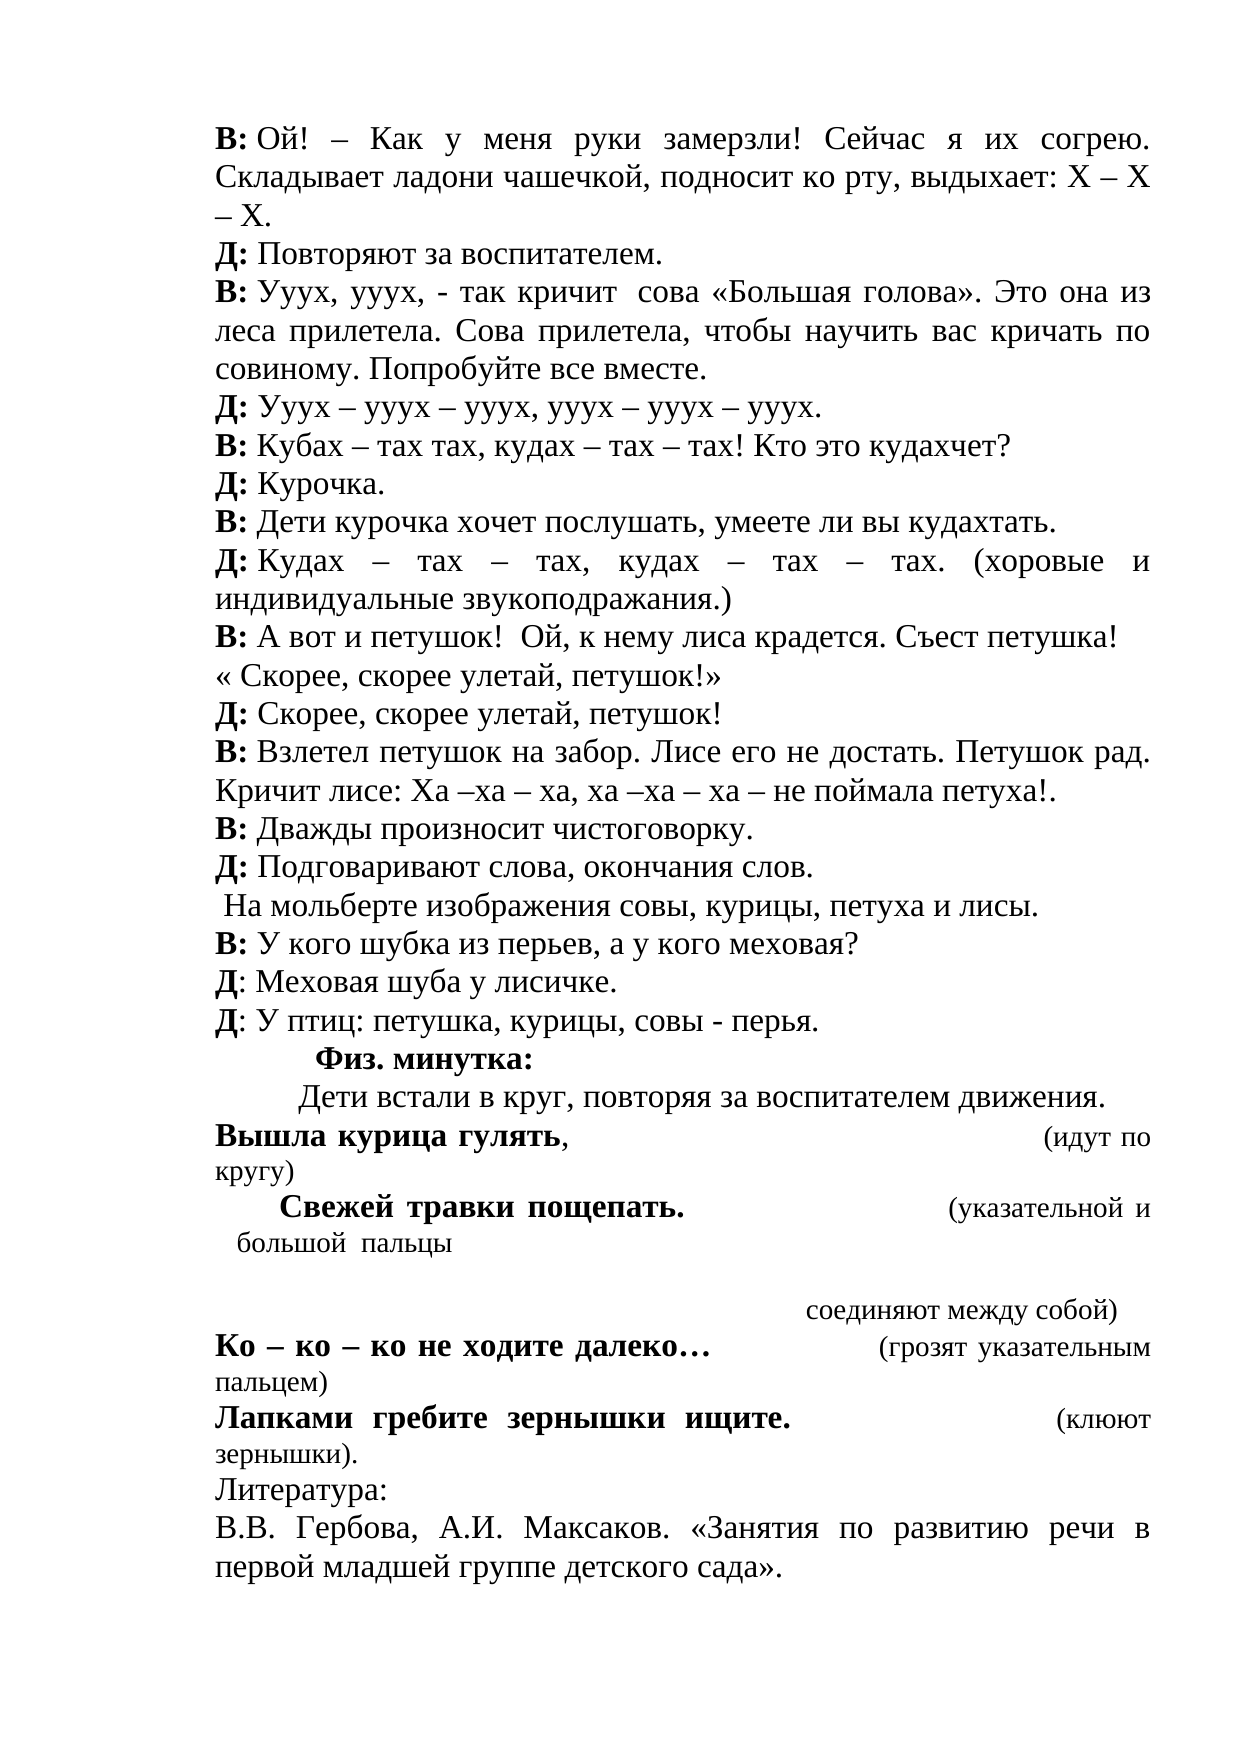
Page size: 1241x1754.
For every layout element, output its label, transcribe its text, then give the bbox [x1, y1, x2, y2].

text В: Взлетел петушок на забор. Лисе его не достать. Петушок рад. Кричит лисе: Ха –ха – ха, ха –ха – ха – не поймала петуха!. [215, 731, 1152, 808]
text Вышла курица гулять, (идут по кругу) [215, 1115, 1152, 1187]
text В: Ууух, ууух, - так кричит сова «Большая голова». Это она из леса прилетела. Сова прилетела, чтобы научить вас кричать по совиному. Попробуйте все вместе. [215, 271, 1152, 386]
text Д: Ууух – ууух – ууух, ууух – ууух – ууух. [215, 386, 1152, 425]
text Ко – ко – ко не ходите далеко… (грозят указательным пальцем) [215, 1326, 1152, 1397]
text Свежей травки пощепать. (указательной и большой пальцы [236, 1187, 1152, 1258]
text В: Дважды произносит чистоговорку. [215, 808, 1152, 846]
text На мольберте изображения совы, курицы, петуха и лисы. [215, 885, 1152, 923]
text В: Дети курочка хочет послушать, умеете ли вы кудахтать. [215, 501, 1152, 540]
text В: А вот и петушок! Ой, к нему лиса крадется. Съест петушка! « Скорее, скорее улетай, петушок!» [215, 616, 1152, 693]
text Литература: [215, 1469, 1152, 1508]
text В: Кубах – тах тах, кудах – тах – тах! Кто это кудахчет? [215, 425, 1152, 463]
text Д: Меховая шуба у лисичке. [215, 961, 1152, 1000]
text Д: Курочка. [215, 463, 1152, 501]
text Д: Повторяют за воспитателем. [215, 233, 1152, 271]
text Д: Подговаривают слова, окончания слов. [215, 846, 1152, 885]
text Лапками гребите зернышки ищите. (клюют зернышки). [215, 1397, 1152, 1469]
text В: У кого шубка из перьев, а у кого меховая? [215, 923, 1152, 961]
text Д: Кудах – тах – тах, кудах – тах – тах. (хоровые и индивидуальные звукоподражания.) [215, 540, 1152, 616]
text соединяют между собой) [266, 1292, 1152, 1326]
text Физ. минутка: [215, 1038, 1152, 1076]
text В.В. Гербова, А.И. Максаков. «Занятия по развитию речи в первой младшей группе детского сада». [215, 1508, 1152, 1584]
text Д: У птиц: петушка, курицы, совы - перья. [215, 1000, 1152, 1038]
text В: Ой! – Как у меня руки замерзли! Сейчас я их согрею. Складывает ладони чашечкой, подносит ко рту, выдыхает: Х – Х – Х. [215, 118, 1152, 233]
text Д: Скорее, скорее улетай, петушок! [215, 693, 1152, 731]
text Дети встали в круг, повторяя за воспитателем движения. [215, 1076, 1152, 1115]
